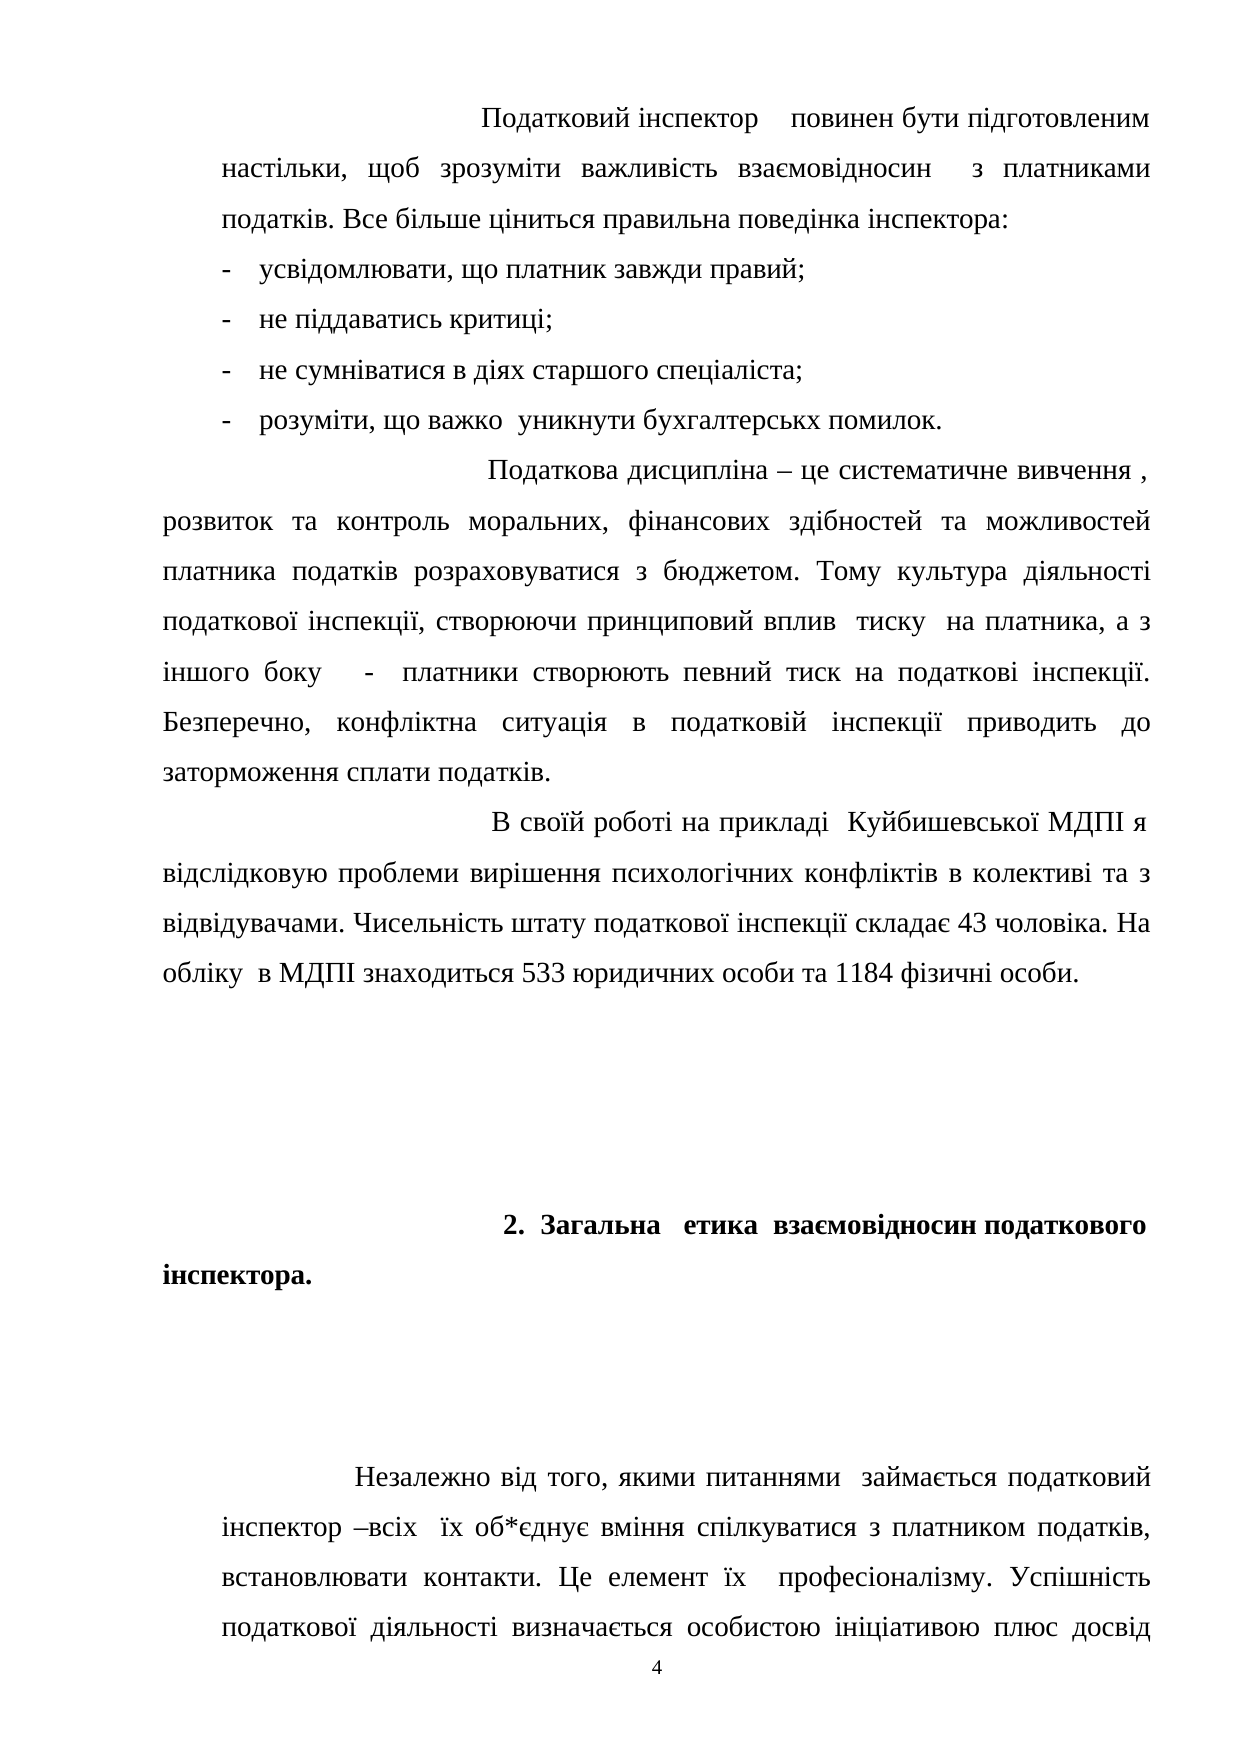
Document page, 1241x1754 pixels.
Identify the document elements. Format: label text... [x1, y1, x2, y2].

text Податковий інспектор повинен бути підготовленим настільки, щоб зрозуміти важливість взаємовідносин з платниками податків. Все більше ціниться правильна поведінка інспектора: [221, 100, 1152, 234]
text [221, 1459, 1152, 1643]
text Податкова дисципліна – це систематичне вивчення , розвиток та контроль моральних, фінансових здібностей та можливостей платника податків розраховуватися з бюджетом. Тому культура діяльності податкової інспекції, створюючи принциповий вплив тиску на платника, а з іншого боку - платники створюють певний тиск на податкові інспекції. Безперечно, конфліктна ситуація в податковій інспекції приводить до заторможення сплати податків. [162, 453, 1152, 788]
list усвідомлювати, що платник завжди правий; [221, 251, 1152, 285]
list не піддаватись критиці; [221, 302, 1152, 335]
text В своїй роботі на прикладі Куйбишевської МДПІ я відслідковую проблеми вирішення психологічних конфліктів в колективі та з відвідувачами. Чисельність штату податкової інспекції складає 43 чоловіка. На обліку в МДПІ знаходиться 533 юридичних особи та 1184 фізичні особи. [162, 805, 1152, 989]
text 2. Загальна етика взаємовідносин податкового інспектора. [162, 1207, 1152, 1291]
list розуміти, що важко уникнути бухгалтерськх помилок. [221, 402, 1152, 436]
list не сумніватися в діях старшого спеціаліста; [221, 352, 1152, 386]
